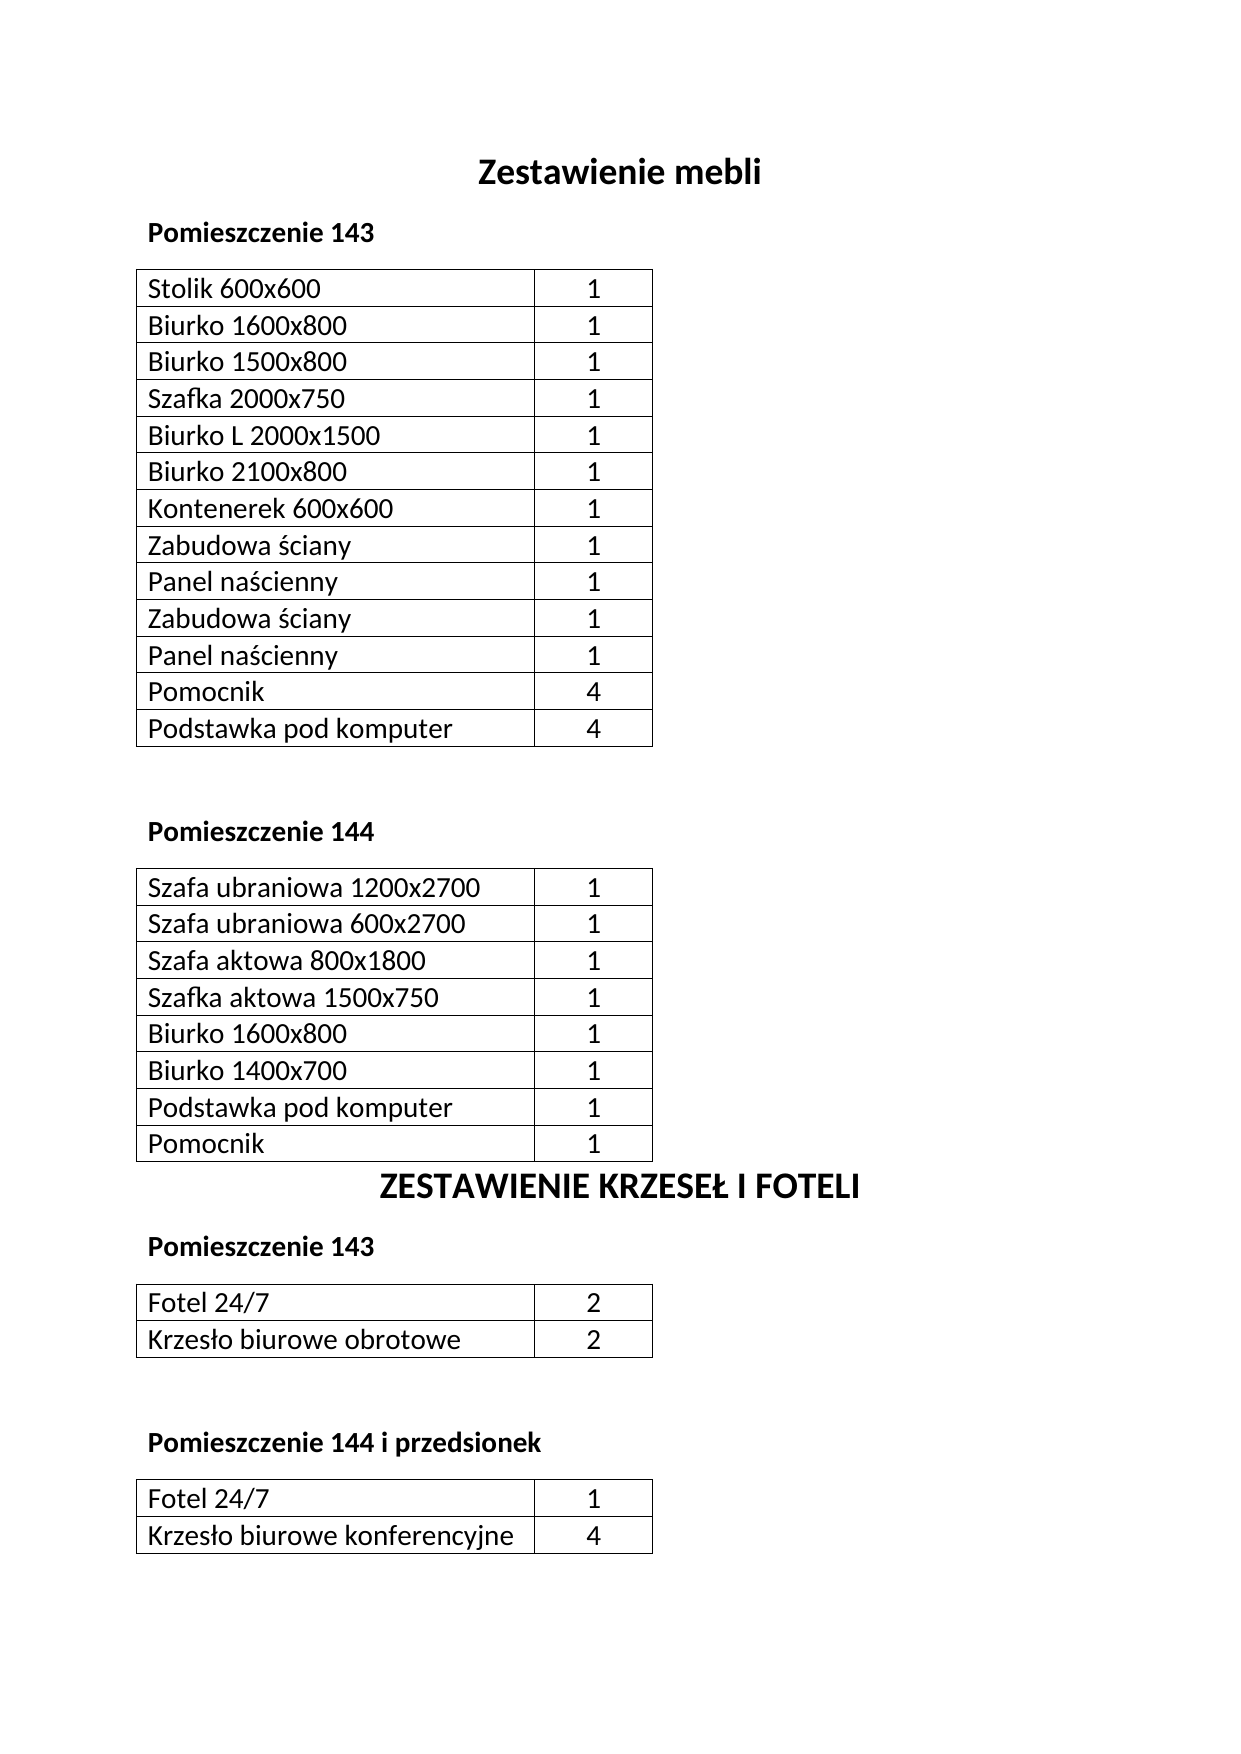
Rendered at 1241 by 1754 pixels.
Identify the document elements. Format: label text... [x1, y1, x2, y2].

table_header Fotel 24/7 [137, 1285, 534, 1320]
table_cell 4 [535, 1517, 652, 1552]
table_cell 1 [535, 600, 652, 636]
text Zestawienie mebli [148, 148, 1093, 193]
table_cell Szafa aktowa 800x1800 [137, 942, 534, 978]
table_cell Pomocnik [137, 1126, 534, 1161]
table_header Szafa ubraniowa 1200x2700 [137, 869, 534, 904]
table_cell 1 [535, 1052, 652, 1088]
table_cell Krzesło biurowe obrotowe [137, 1321, 534, 1357]
table_header Stolik 600x600 [137, 270, 534, 306]
table_cell 1 [535, 1016, 652, 1051]
table_cell Biurko 2100x800 [137, 453, 534, 489]
table_cell Biurko 1600x800 [137, 1016, 534, 1051]
table_cell 1 [535, 453, 652, 489]
table_cell Panel naścienny [137, 637, 534, 672]
text Pomieszczenie 143 [148, 1228, 1093, 1264]
table_cell 1 [535, 490, 652, 526]
table_cell Biurko 1400x700 [137, 1052, 534, 1088]
table_cell 1 [535, 942, 652, 978]
table_header 1 [535, 1480, 652, 1516]
text ZESTAWIENIE KRZESEŁ I FOTELI [148, 1162, 1093, 1208]
table_cell Szafka 2000x750 [137, 380, 534, 416]
table_cell 1 [535, 637, 652, 672]
table_header 1 [535, 869, 652, 904]
table_cell 1 [535, 1126, 652, 1161]
table_cell Krzesło biurowe konferencyjne [137, 1517, 534, 1552]
table_header Fotel 24/7 [137, 1480, 534, 1516]
table_header 1 [535, 270, 652, 306]
table_cell 4 [535, 710, 652, 746]
table_cell Pomocnik [137, 673, 534, 709]
table_cell 1 [535, 527, 652, 562]
table_cell 1 [535, 563, 652, 599]
table_cell Szafa ubraniowa 600x2700 [137, 906, 534, 941]
table_cell Kontenerek 600x600 [137, 490, 534, 526]
table_cell 1 [535, 906, 652, 941]
table_cell Biurko 1500x800 [137, 343, 534, 379]
table_cell Podstawka pod komputer [137, 1089, 534, 1124]
table_cell 1 [535, 343, 652, 379]
table_cell Panel naścienny [137, 563, 534, 599]
table_cell 1 [535, 979, 652, 1014]
text Pomieszczenie 144 [148, 813, 1093, 848]
text Pomieszczenie 144 i przedsionek [148, 1424, 1093, 1459]
table_header 2 [535, 1285, 652, 1320]
table_cell Szafka aktowa 1500x750 [137, 979, 534, 1014]
table_cell 1 [535, 1089, 652, 1124]
table_cell Zabudowa ściany [137, 527, 534, 562]
table_cell 1 [535, 307, 652, 342]
table_cell Zabudowa ściany [137, 600, 534, 636]
table_cell Podstawka pod komputer [137, 710, 534, 746]
table_cell 1 [535, 380, 652, 416]
table_cell 2 [535, 1321, 652, 1357]
table_cell Biurko 1600x800 [137, 307, 534, 342]
table_cell Biurko L 2000x1500 [137, 417, 534, 452]
table_cell 4 [535, 673, 652, 709]
text Pomieszczenie 143 [148, 214, 1093, 249]
table_cell 1 [535, 417, 652, 452]
